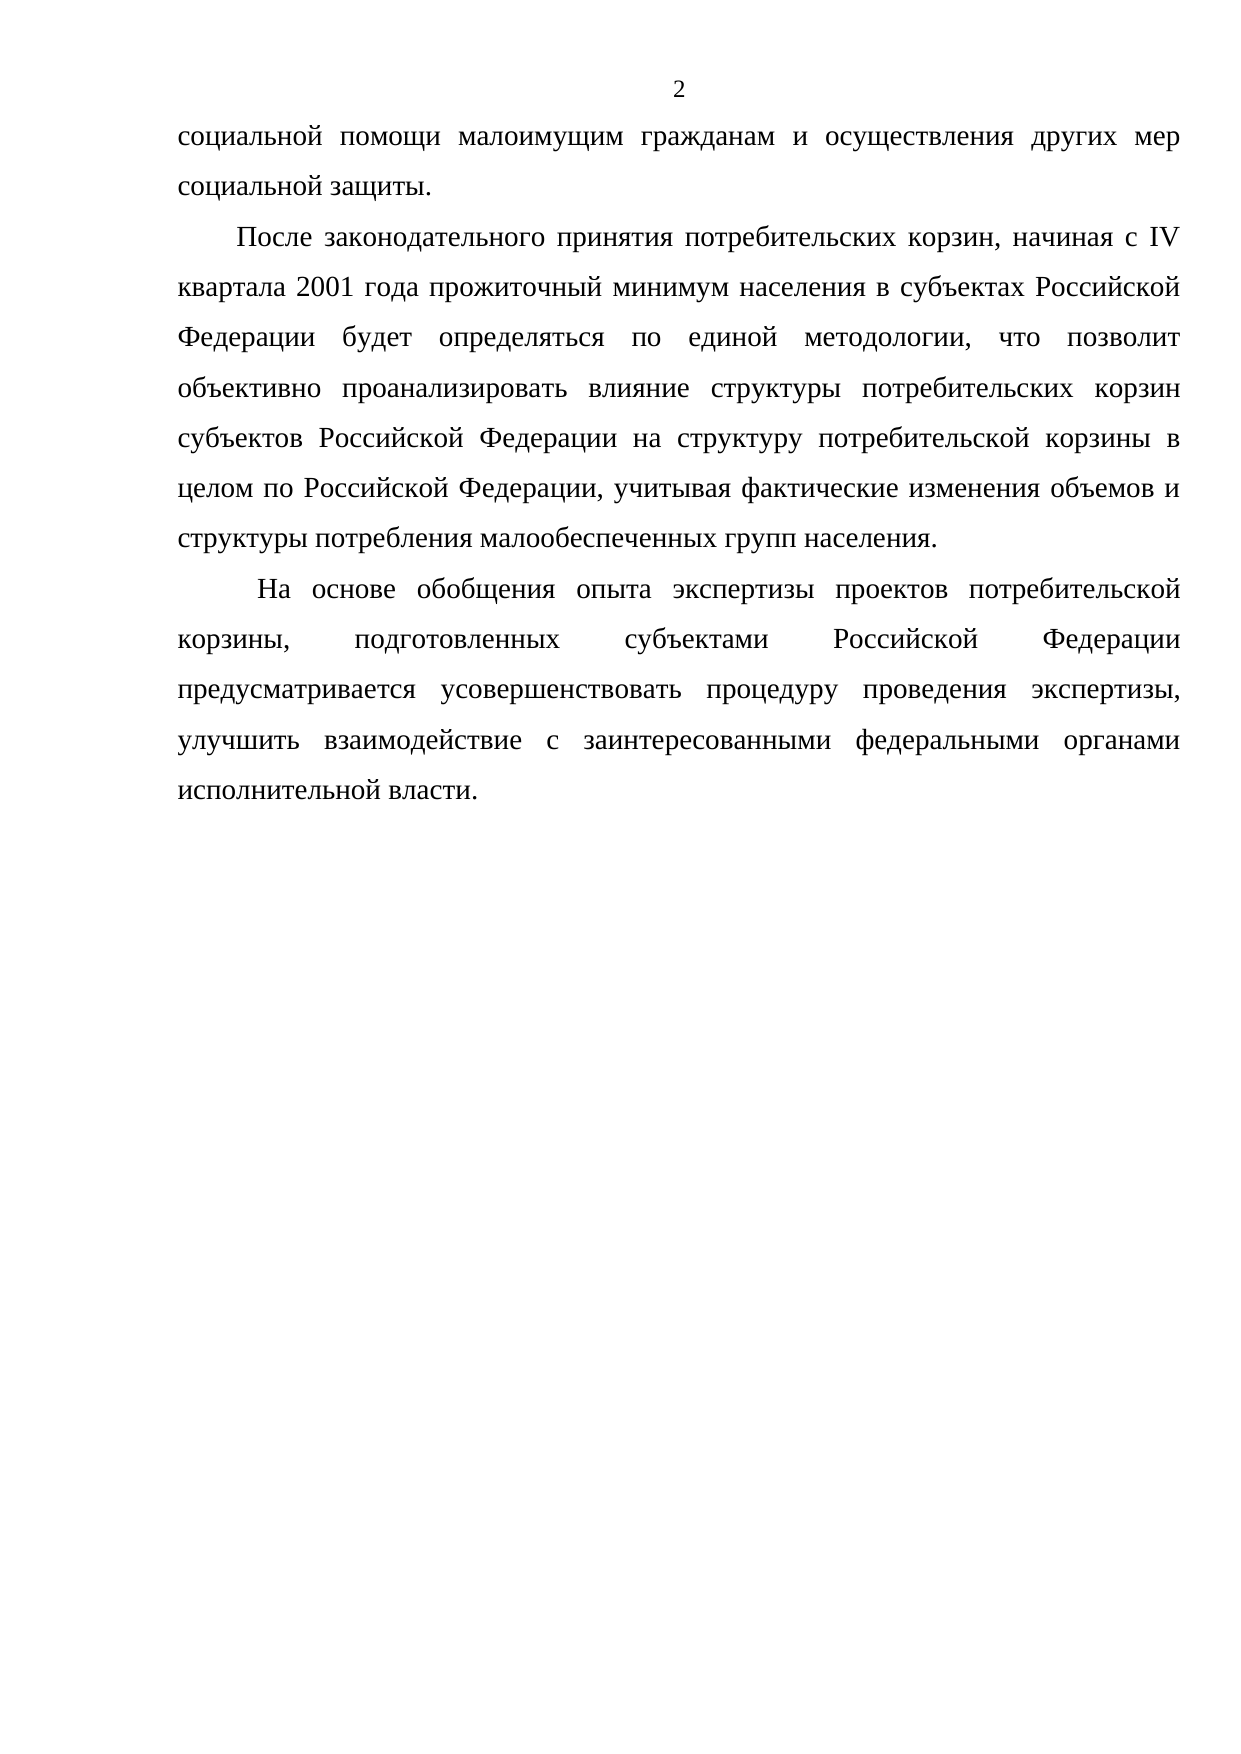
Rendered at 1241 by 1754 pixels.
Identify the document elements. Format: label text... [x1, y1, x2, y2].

text После законодательного принятия потребительских корзин, начиная с IV квартала 2001 года прожиточный минимум населения в субъектах Российской Федерации будет определяться по единой методологии, что позволит объективно проанализировать влияние структуры потребительских корзин субъектов Российской Федерации на структуру потребительской корзины в целом по Российской Федерации, учитывая фактические изменения объемов и структуры потребления малообеспеченных групп населения. [177, 219, 1181, 554]
text На основе обобщения опыта экспертизы проектов потребительской корзины, подготовленных субъектами Российской Федерации предусматривается усовершенствовать процедуру проведения экспертизы, улучшить взаимодействие с заинтересованными федеральными органами исполнительной власти. [177, 571, 1181, 806]
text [177, 118, 1181, 202]
